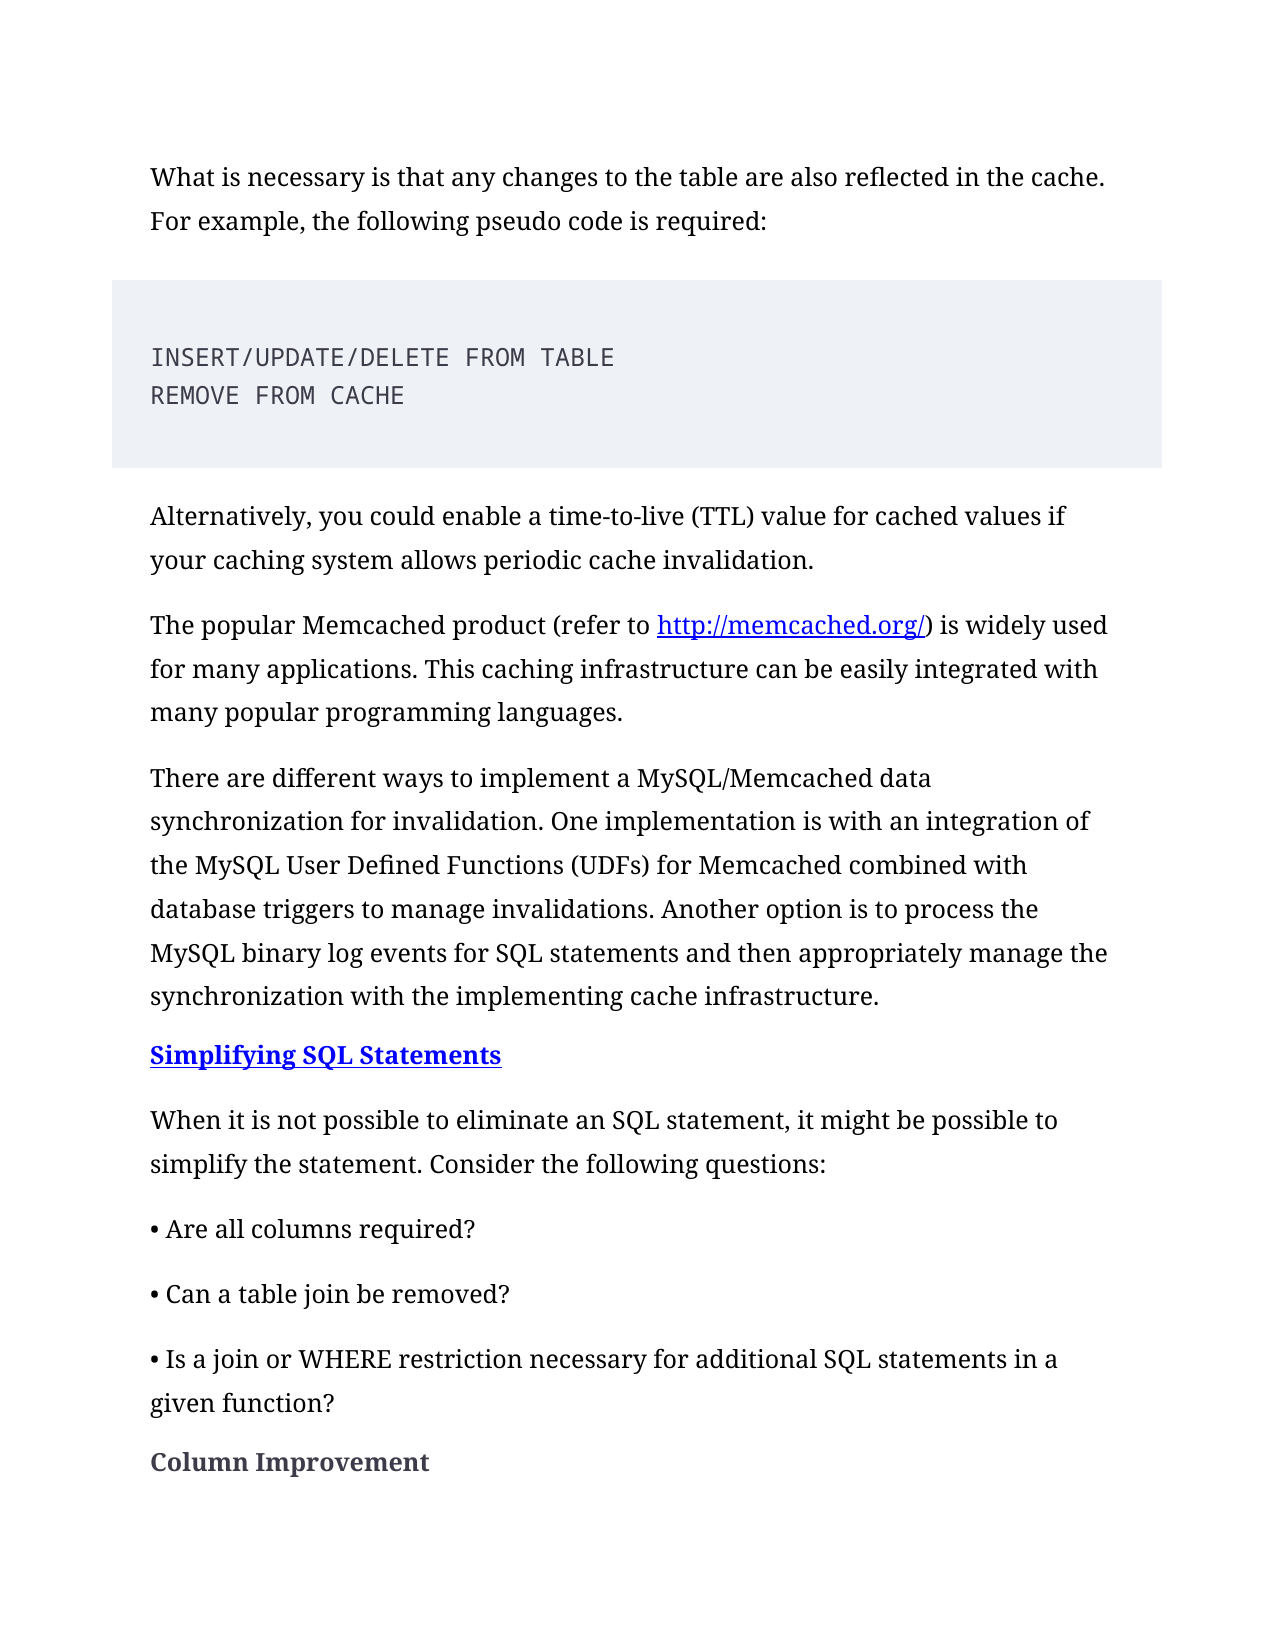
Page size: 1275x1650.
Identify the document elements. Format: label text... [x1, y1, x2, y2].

text • Can a table join be removed? [150, 1267, 1125, 1311]
text There are different ways to implement a MySQL/Memcached data synchronization for invalidation. One implementation is with an integration of the MySQL User Defined Functions (UDFs) for Memcached combined with database triggers to manage invalidations. Another option is to process the MySQL binary log events for SQL statements and then appropriately manage the synchronization with the implementing cache infrastructure. [150, 751, 1125, 1013]
text Alternatively, you could enable a time-to-live (TTL) value for cached values if your caching system allows periodic cache invalidation. [150, 489, 1125, 577]
subtitle Column Improvement [150, 1441, 1125, 1479]
text • Are all columns required? [150, 1202, 1125, 1246]
text What is necessary is that any changes to the table are also reflected in the cache. For example, the following pseudo code is required: [150, 150, 1125, 237]
text The popular Memcached product (refer to http://memcached.org/) is widely used for many applications. This caching infrastructure can be easily integrated with many popular programming languages. [150, 598, 1125, 729]
subtitle Simplifying SQL Statements [150, 1034, 1125, 1072]
text INSERT/UPDATE/DELETE FROM TABLE REMOVE FROM CACHE [112, 280, 1162, 468]
text When it is not possible to eliminate an SQL statement, it might be possible to simplify the statement. Consider the following questions: [150, 1093, 1125, 1181]
text • Is a join or WHERE restriction necessary for additional SQL statements in a given function? [150, 1332, 1125, 1420]
